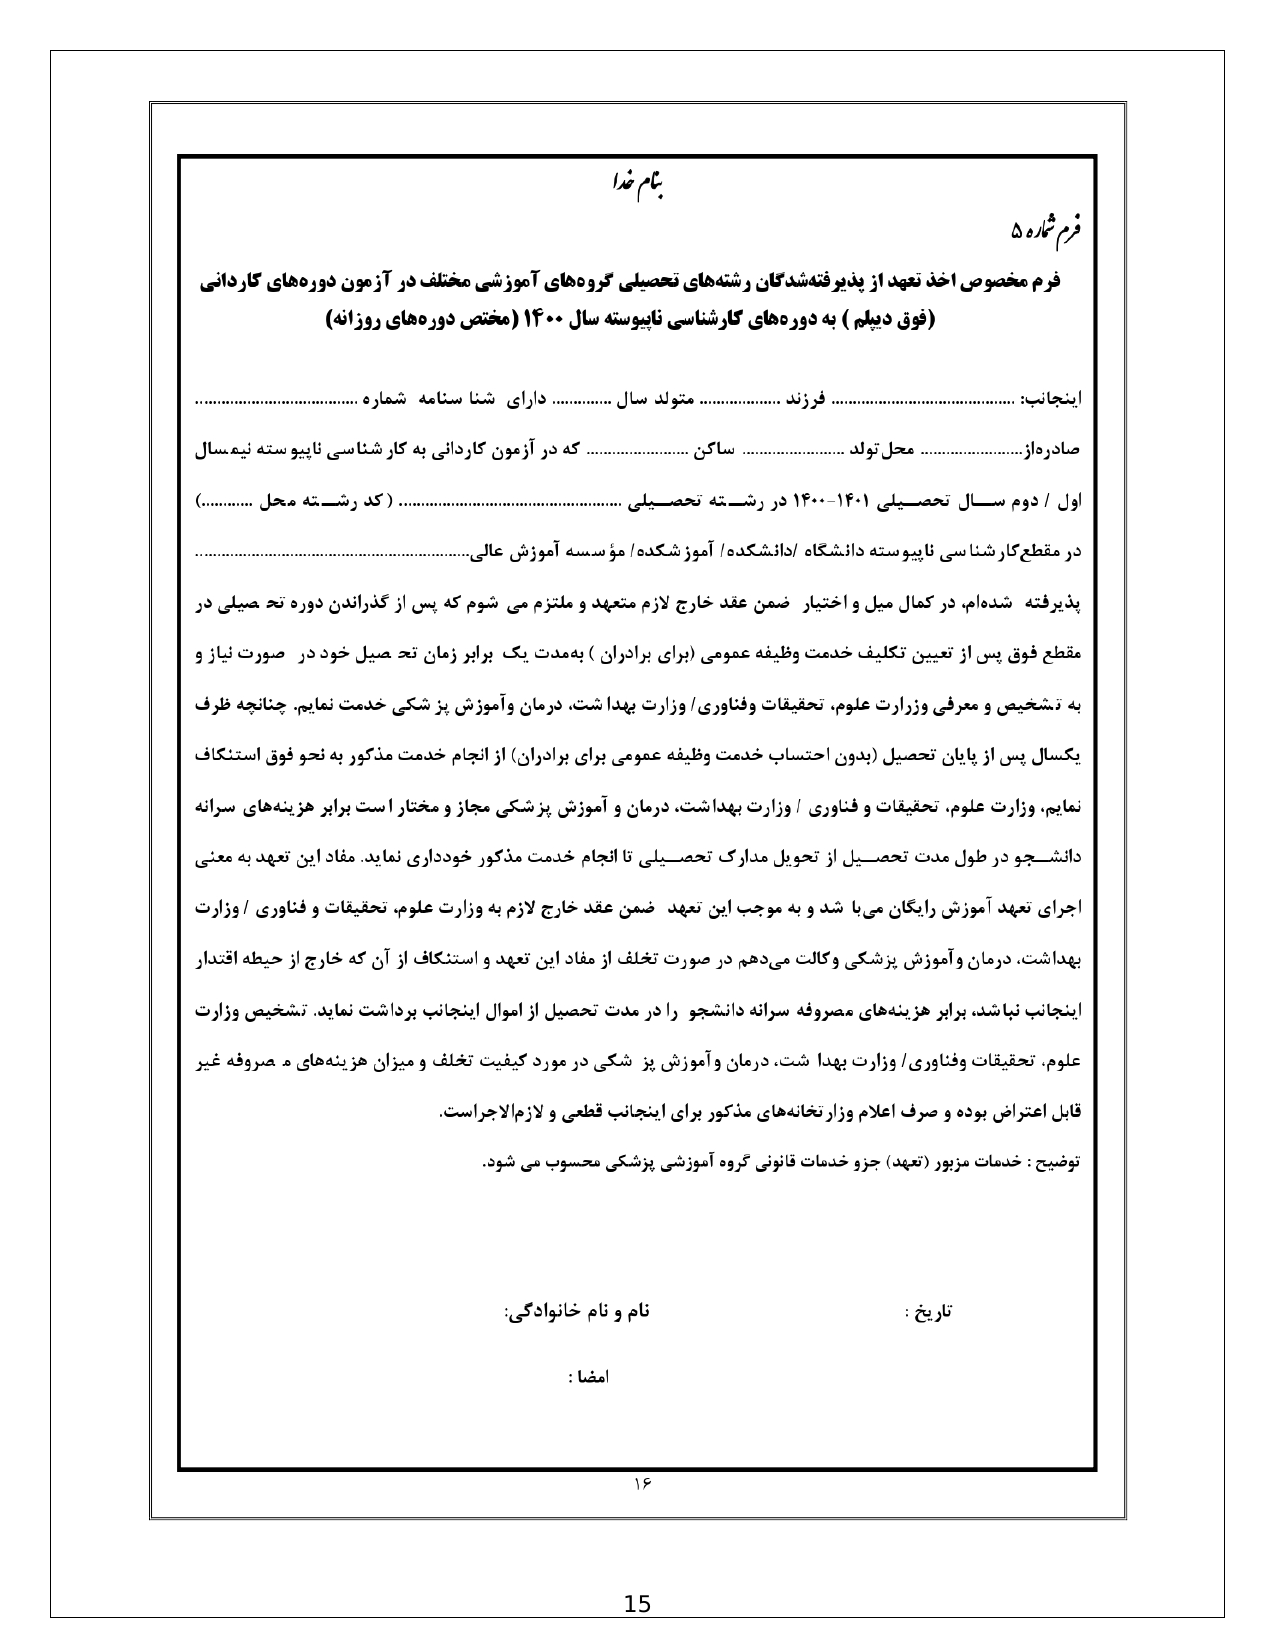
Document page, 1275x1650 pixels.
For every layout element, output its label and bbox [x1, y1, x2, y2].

picture [106, 59, 1169, 1562]
